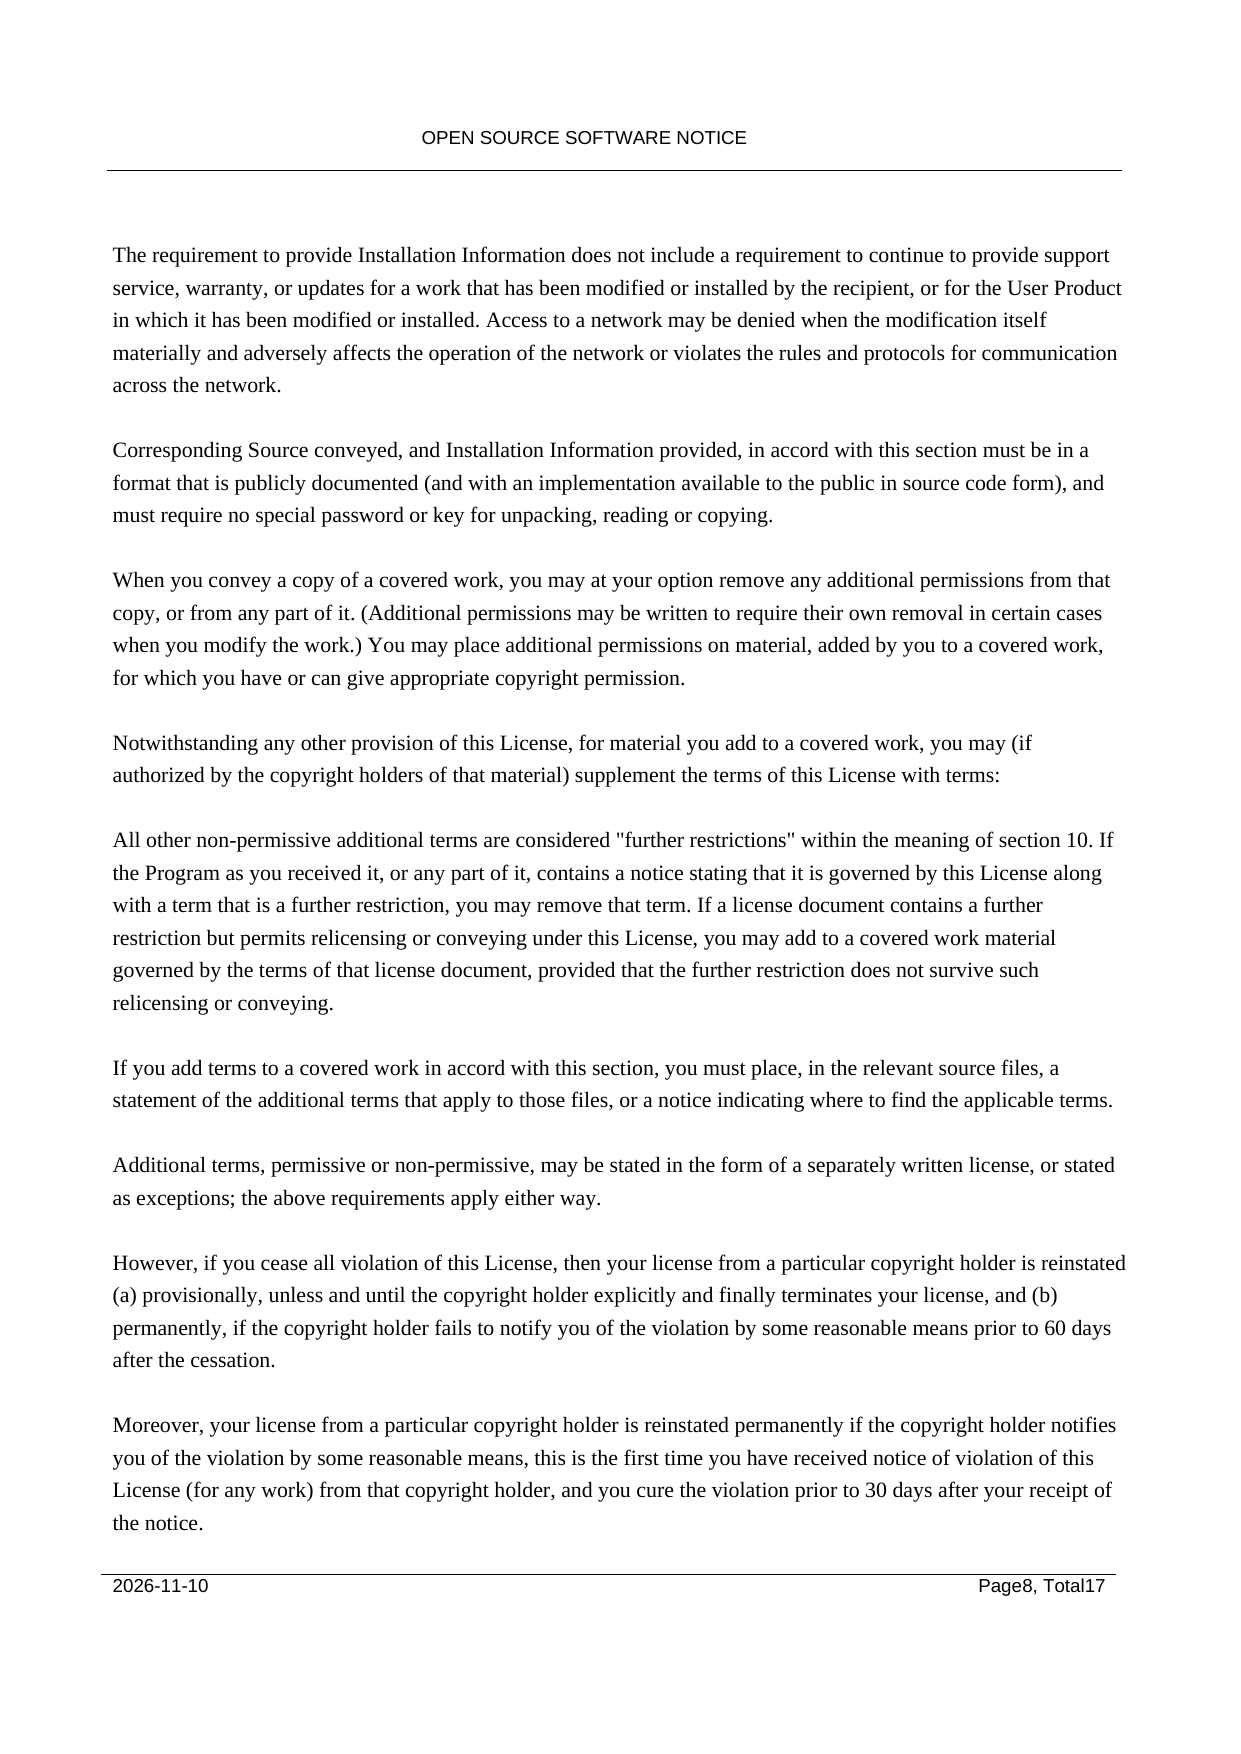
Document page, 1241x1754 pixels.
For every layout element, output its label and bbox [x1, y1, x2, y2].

text [112, 206, 1128, 1539]
